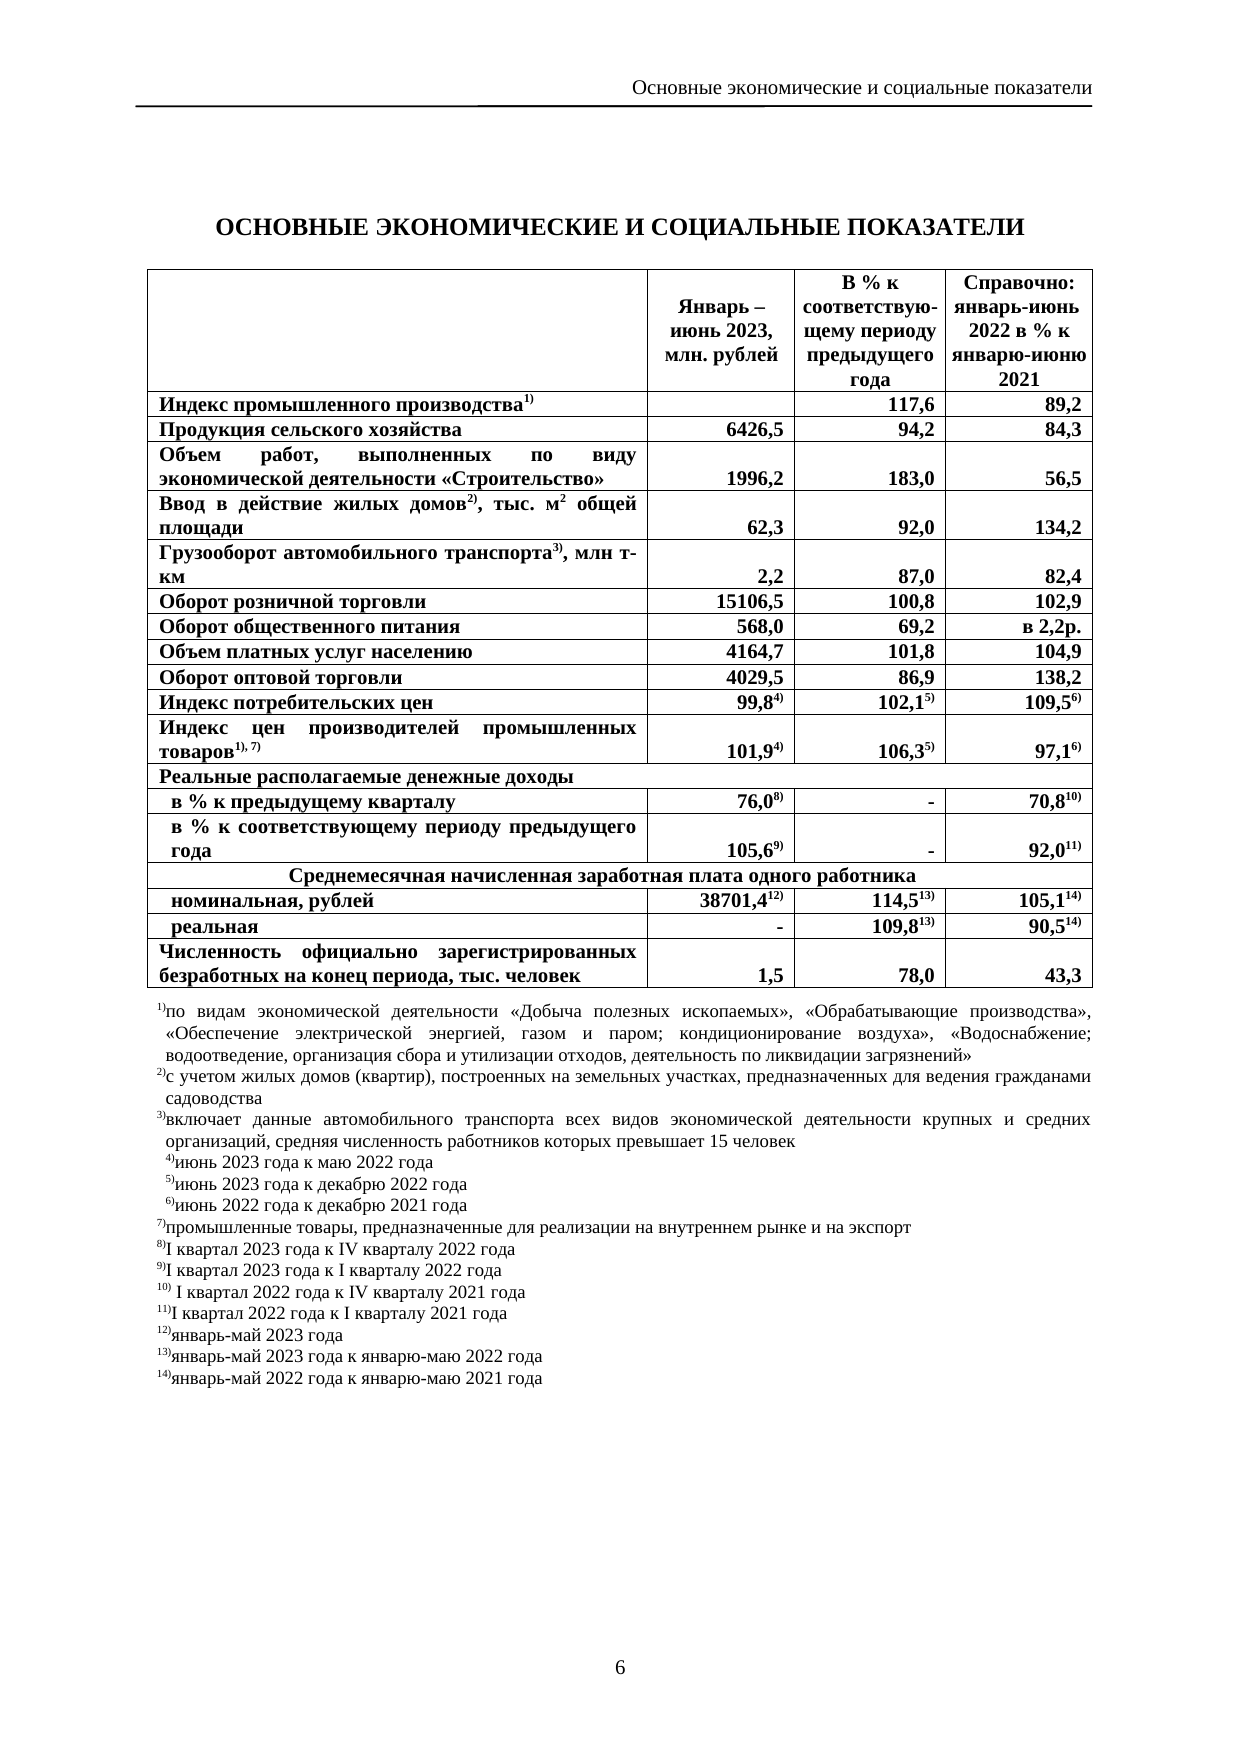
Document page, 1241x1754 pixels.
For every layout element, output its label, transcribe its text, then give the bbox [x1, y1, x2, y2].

table_cell Объем платных услуг населению [148, 640, 647, 663]
table_cell номинальная, рублей [148, 889, 647, 912]
text 11)I квартал 2022 года к I кварталу 2021 года [157, 1302, 1092, 1324]
text 4)июнь 2023 года к маю 2022 года [165, 1151, 1092, 1173]
table_cell 117,6 [795, 392, 945, 416]
table_cell 2,2 [648, 540, 794, 588]
table_cell 62,3 [648, 491, 794, 539]
table_cell Среднемесячная начисленная заработная плата одного работника [148, 863, 1092, 887]
table_cell реальная [148, 914, 647, 938]
text 8)I квартал 2023 года к IV кварталу 2022 года [157, 1237, 1092, 1259]
table_cell Индекс промышленного производства1) [148, 392, 647, 416]
table_cell 6426,5 [648, 417, 794, 441]
table_header [148, 270, 647, 391]
table_cell 134,2 [946, 491, 1092, 539]
table_cell 86,9 [795, 665, 945, 689]
text 9)I квартал 2023 года к I кварталу 2022 года [157, 1259, 1092, 1281]
table_cell Оборот оптовой торговли [148, 665, 647, 689]
table_cell 109,56) [946, 690, 1092, 714]
table_cell 1,5 [648, 939, 794, 987]
table_cell 92,011) [946, 814, 1092, 862]
table_cell 87,0 [795, 540, 945, 588]
table_cell 183,0 [795, 442, 945, 490]
text 7)промышленные товары, предназначенные для реализации на внутреннем рынке и на экспорт [157, 1216, 1092, 1237]
table_cell 92,0 [795, 491, 945, 539]
table_cell Ввод в действие жилых домов2), тыс. м2 общей площади [148, 491, 647, 539]
table_cell 101,8 [795, 640, 945, 663]
table_cell 90,514) [946, 914, 1092, 938]
table_cell 106,35) [795, 715, 945, 763]
table_cell 94,2 [795, 417, 945, 441]
table_cell - [795, 789, 945, 813]
table_cell 105,69) [648, 814, 794, 862]
text 5)июнь 2023 года к декабрю 2022 года [165, 1173, 1092, 1194]
table_cell Индекс потребительских цен [148, 690, 647, 714]
table_cell 109,813) [795, 914, 945, 938]
text 6)июнь 2022 года к декабрю 2021 года [165, 1194, 1092, 1216]
table_header В % к соответствую-щему периоду предыдущего года [795, 270, 945, 391]
table_cell 104,9 [946, 640, 1092, 663]
text 10) I квартал 2022 года к IV кварталу 2021 года [157, 1281, 1092, 1302]
table_cell Численность официально зарегистрированных безработных на конец периода, тыс. человек [148, 939, 647, 987]
table_cell 76,08) [648, 789, 794, 813]
table_cell 101,94) [648, 715, 794, 763]
table_cell 89,2 [946, 392, 1092, 416]
table_cell 1996,2 [648, 442, 794, 490]
table_cell 70,810) [946, 789, 1092, 813]
table_cell 105,114) [946, 889, 1092, 912]
table_cell 568,0 [648, 614, 794, 638]
text 3)включает данные автомобильного транспорта всех видов экономической деятельности крупных и средних организаций, средняя численность работников которых превышает 15 человек [157, 1108, 1092, 1151]
table_cell 100,8 [795, 589, 945, 613]
subtitle ОСНОВНЫЕ ЭКОНОМИЧЕСКИЕ И СОЦИАЛЬНЫЕ ПОКАЗАТЕЛИ [148, 212, 1092, 240]
table_cell 78,0 [795, 939, 945, 987]
table_cell 69,2 [795, 614, 945, 638]
table_cell 97,16) [946, 715, 1092, 763]
text 14)январь-май 2022 года к январю-маю 2021 года [157, 1367, 1092, 1388]
table_cell Оборот розничной торговли [148, 589, 647, 613]
table_cell в % к соответствующему периоду предыдущего года [148, 814, 647, 862]
table_cell Оборот общественного питания [148, 614, 647, 638]
table_cell 102,15) [795, 690, 945, 714]
table_header Справочно: январь-июнь 2022 в % к январю-июню 2021 [946, 270, 1092, 391]
table_cell 138,2 [946, 665, 1092, 689]
table_cell 15106,5 [648, 589, 794, 613]
table_cell в 2,2р. [946, 614, 1092, 638]
table_cell 56,5 [946, 442, 1092, 490]
table_cell 82,4 [946, 540, 1092, 588]
table_cell 99,84) [648, 690, 794, 714]
table_cell 102,9 [946, 589, 1092, 613]
table_cell - [795, 814, 945, 862]
table_cell Индекс цен производителей промышленных товаров1), 7) [148, 715, 647, 763]
table_cell 38701,412) [648, 889, 794, 912]
table_cell 114,513) [795, 889, 945, 912]
text 2)с учетом жилых домов (квартир), построенных на земельных участках, предназначенных для ведения гражданами садоводства [157, 1065, 1092, 1108]
table_cell [648, 392, 794, 416]
text 1)по видам экономической деятельности «Добыча полезных ископаемых», «Обрабатывающие производства», «Обеспечение электрической энергией, газом и паром; кондиционирование воздуха», «Водоснабжение; водоотведение, организация сбора и утилизации отходов, деятельность по ликвидации загрязнений» [157, 1000, 1092, 1065]
table_cell в % к предыдущему кварталу [148, 789, 647, 813]
table_cell Объем работ, выполненных по виду экономической деятельности «Строительство» [148, 442, 647, 490]
table_cell Грузооборот автомобильного транспорта3), млн т-км [148, 540, 647, 588]
table_cell Реальные располагаемые денежные доходы [148, 764, 1092, 788]
table_cell - [648, 914, 794, 938]
text 13)январь-май 2023 года к январю-маю 2022 года [157, 1345, 1092, 1367]
table_cell 84,3 [946, 417, 1092, 441]
table_cell 4164,7 [648, 640, 794, 663]
table_cell 4029,5 [648, 665, 794, 689]
text 12)январь-май 2023 года [157, 1324, 1092, 1345]
table_cell 43,3 [946, 939, 1092, 987]
table_cell Продукция сельского хозяйства [148, 417, 647, 441]
table_header Январь – июнь 2023, млн. рублей [648, 270, 794, 391]
